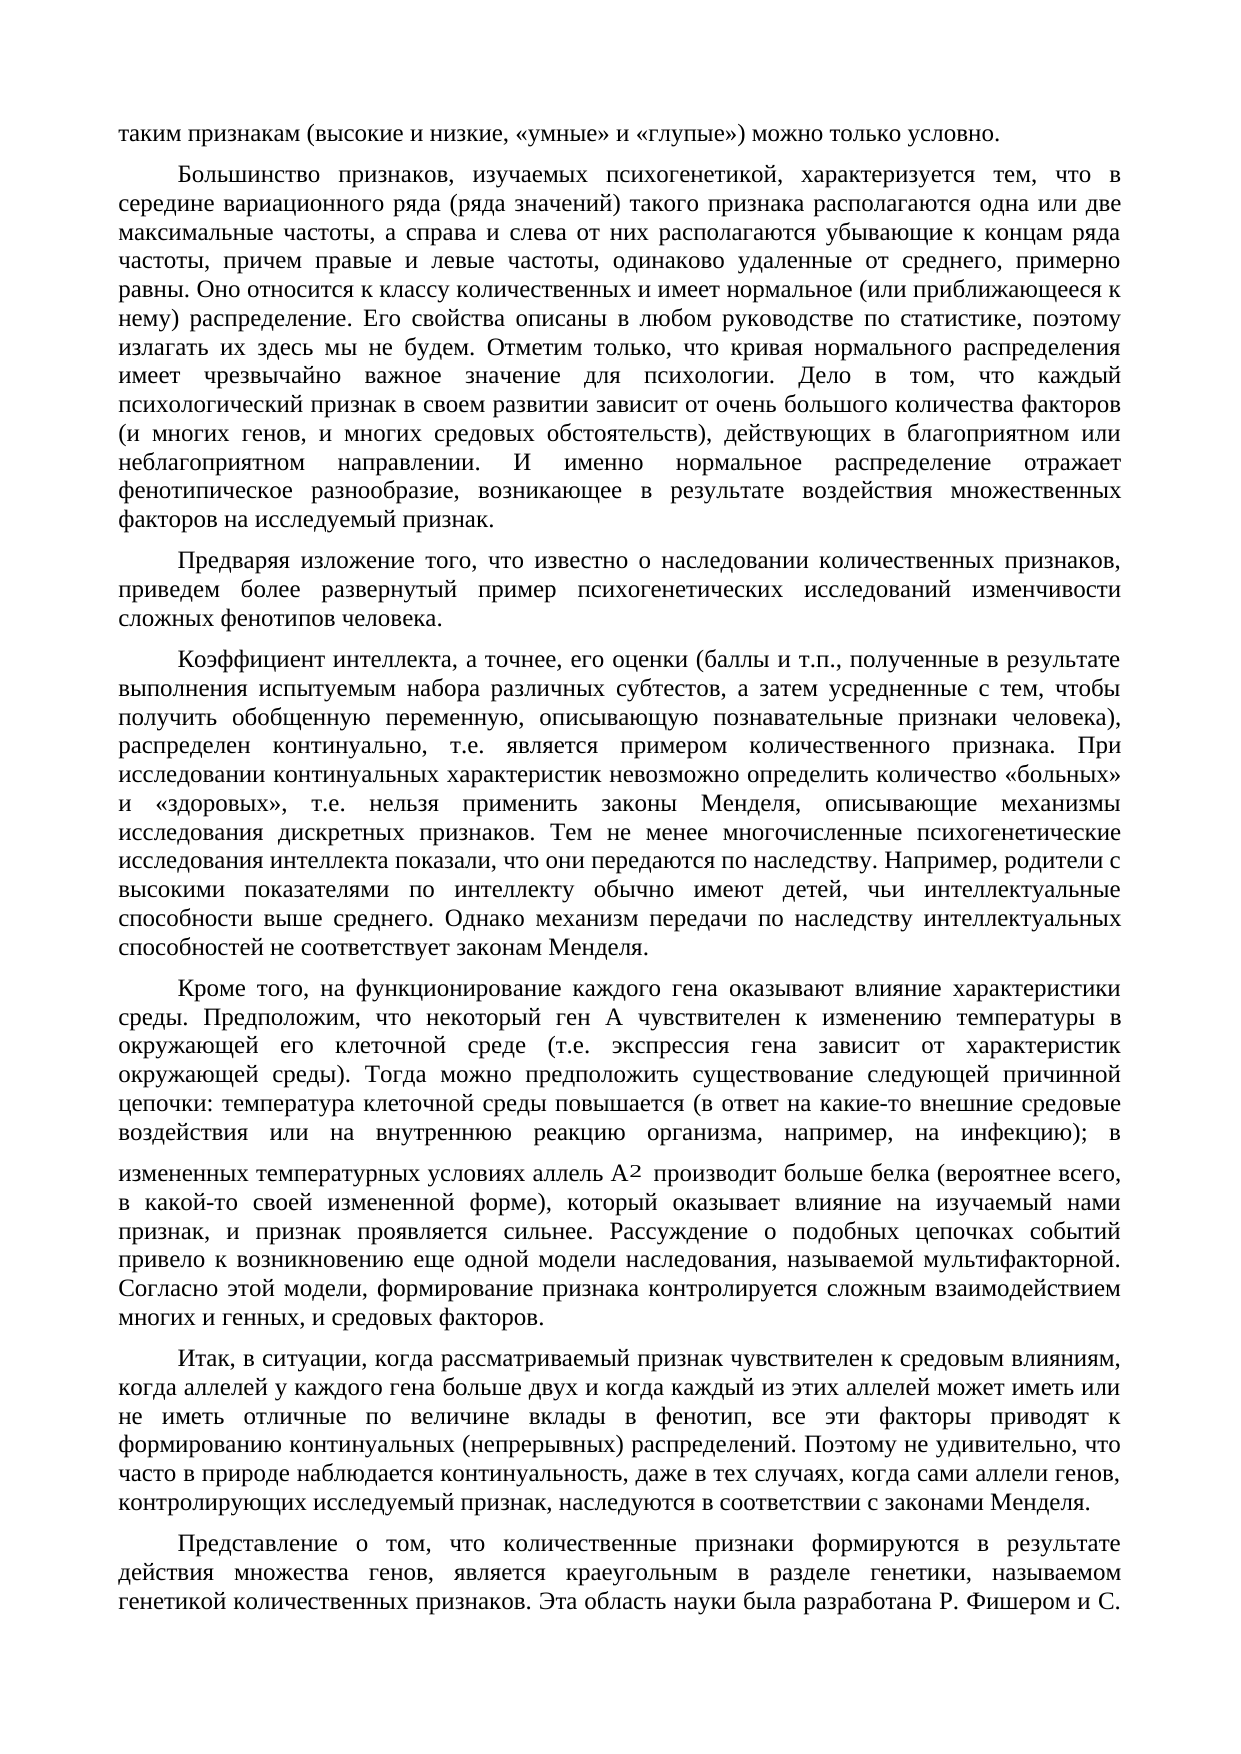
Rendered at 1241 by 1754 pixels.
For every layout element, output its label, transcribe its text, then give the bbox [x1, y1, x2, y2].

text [118, 118, 1122, 147]
text Итак, в ситуации, когда рассматриваемый признак чувствителен к средовым влияниям, когда аллелей у каждого гена больше двух и когда каждый из этих аллелей может иметь или не иметь отличные по величине вклады в фенотип, все эти факторы приводят к формированию континуальных (непрерывных) распределений. Поэтому не удивительно, что часто в природе наблюдается континуальность, даже в тех случаях, когда сами аллели генов, контролирующих исследуемый признак, наследуются в соответствии с законами Менделя. [118, 1343, 1122, 1516]
text Предваряя изложение того, что известно о наследовании количественных признаков, приведем более развернутый пример психогенетических исследований изменчивости сложных фенотипов человека. [118, 546, 1122, 632]
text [118, 1528, 1122, 1614]
text Большинство признаков, изучаемых психогенетикой, характеризуется тем, что в середине вариационного ряда (ряда значений) такого признака располагаются одна или две максимальные частоты, а справа и слева от них располагаются убывающие к концам ряда частоты, причем правые и левые частоты, одинаково удаленные от среднего, примерно равны. Оно относится к классу количественных и имеет нормальное (или приближающееся к нему) распределение. Его свойства описаны в любом руководстве по статистике, поэтому излагать их здесь мы не будем. Отметим только, что кривая нормального распределения имеет чрезвычайно важное значение для психологии. Дело в том, что каждый психологический признак в своем развитии зависит от очень большого количества факторов (и многих генов, и многих средовых обстоятельств), действующих в благоприятном или неблагоприятном направлении. И именно нормальное распределение отражает фенотипическое разнообразие, возникающее в результате воздействия множественных факторов на исследуемый признак. [118, 159, 1122, 533]
text Коэффициент интеллекта, а точнее, его оценки (баллы и т.п., полученные в результате выполнения испытуемым набора различных субтестов, а затем усредненные с тем, чтобы получить обобщенную переменную, описывающую познавательные признаки человека), распределен континуально, т.е. является примером количественного признака. При исследовании континуальных характеристик невозможно определить количество «больных» и «здоровых», т.е. нельзя применить законы Менделя, описывающие механизмы исследования дискретных признаков. Тем не менее многочисленные психогенетические исследования интеллекта показали, что они передаются по наследству. Например, родители с высокими показателями по интеллекту обычно имеют детей, чьи интеллектуальные способности выше среднего. Однако механизм передачи по наследству интеллектуальных способностей не соответствует законам Менделя. [118, 644, 1122, 961]
text Кроме того, на функционирование каждого гена оказывают влияние характеристики среды. Предположим, что некоторый ген А чувствителен к изменению температуры в окружающей его клеточной среде (т.е. экспрессия гена зависит от характеристик окружающей среды). Тогда можно предположить существование следующей причинной цепочки: температура клеточной среды повышается (в ответ на какие-то внешние средовые воздействия или на внутреннюю реакцию организма, например, на инфекцию); в измененных температурных условиях аллель А производит больше белка (вероятнее всего, в какой-то своей измененной форме), который оказывает влияние на изучаемый нами признак, и признак проявляется сильнее. Рассуждение о подобных цепочках событий привело к возникновению еще одной модели наследования, называемой мультифакторной. Согласно этой модели, формирование признака контролируется сложным взаимодействием многих и генных, и средовых факторов. [118, 973, 1122, 1331]
